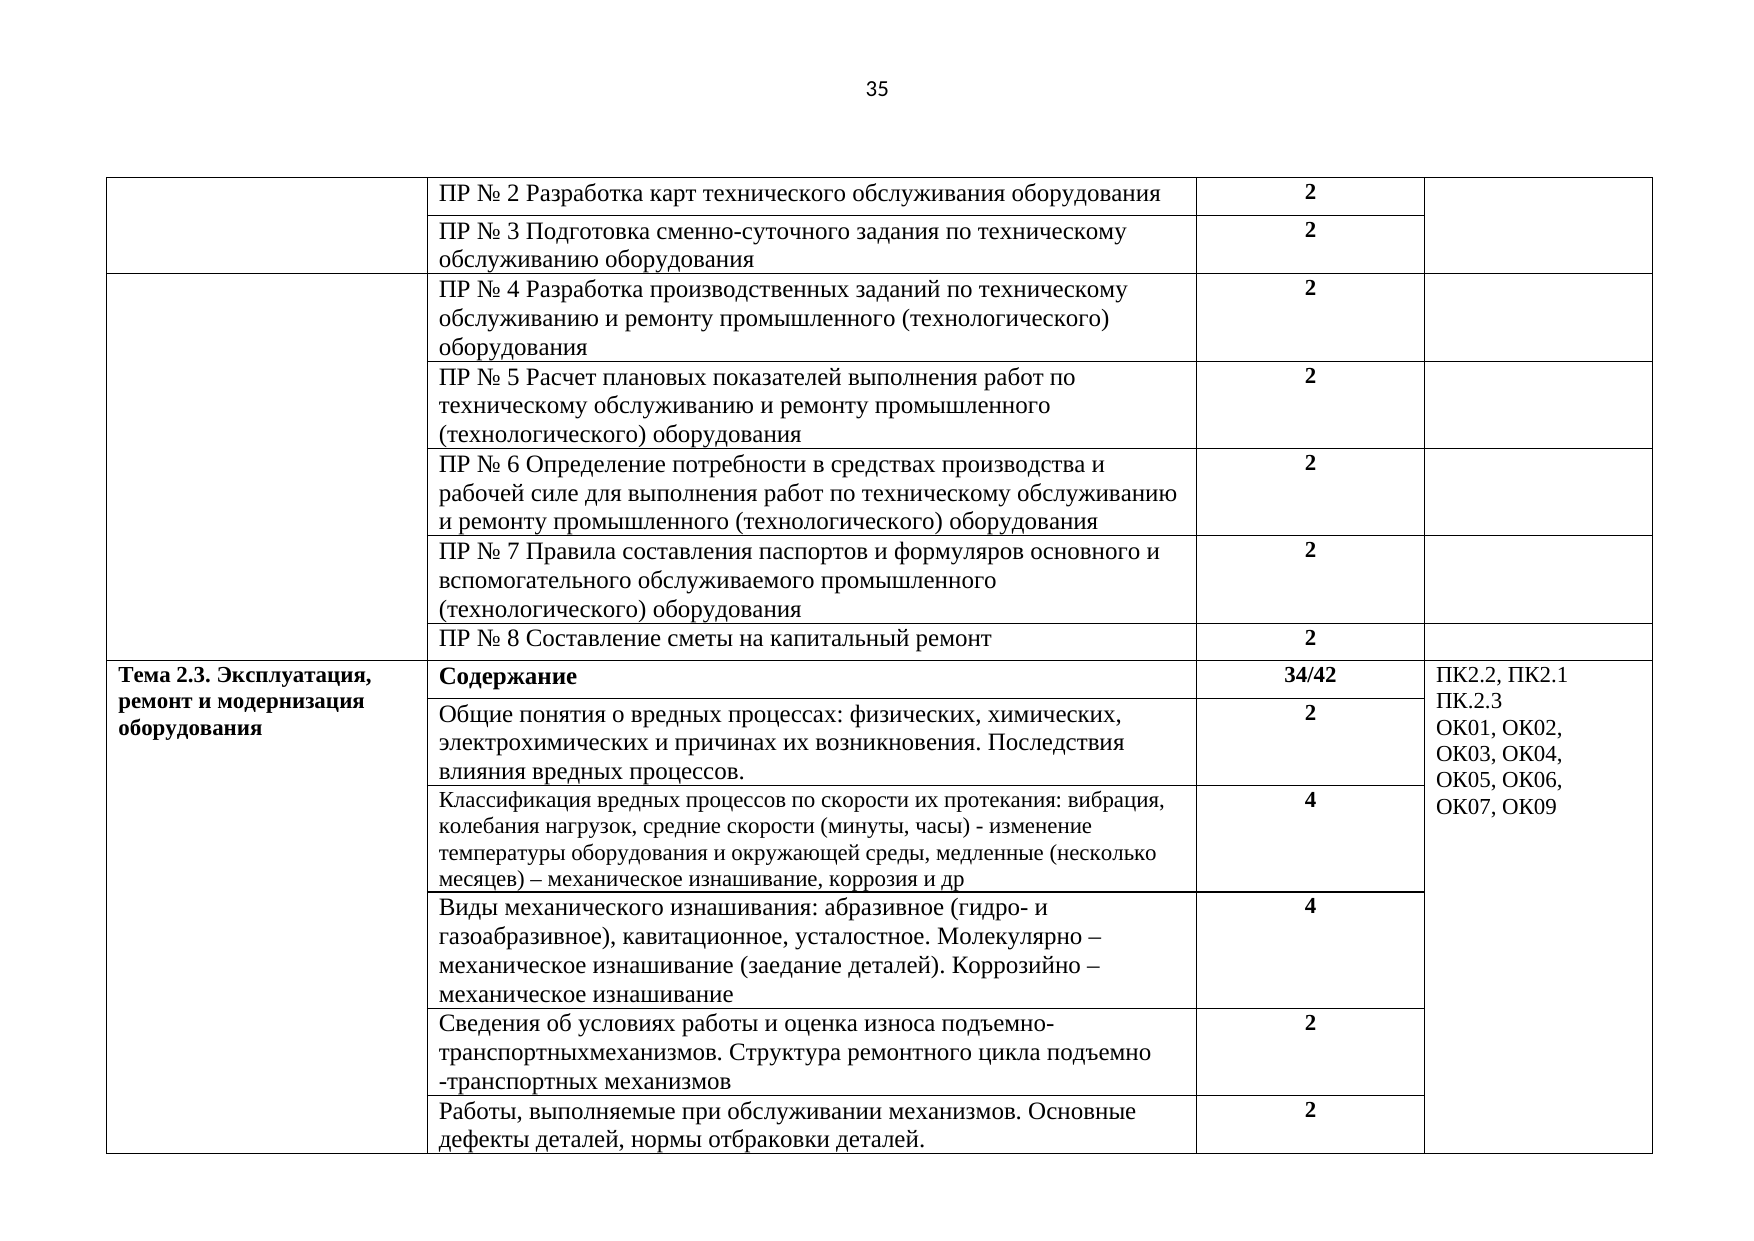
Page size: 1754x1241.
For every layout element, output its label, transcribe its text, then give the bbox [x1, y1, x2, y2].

table_cell 2 [1197, 216, 1424, 273]
table_cell [1425, 274, 1652, 361]
table_cell 2 [1197, 1009, 1424, 1095]
table_cell 2 [1197, 1096, 1424, 1153]
table_cell [1425, 449, 1652, 535]
table_cell ПР № 7 Правила составления паспортов и формуляров основного и вспомогательного обслуживаемого промышленного (технологического) оборудования [428, 536, 1196, 622]
table_cell 2 [1197, 274, 1424, 361]
table_cell Виды механического изнашивания: абразивное (гидро- и газоабразивное), кавитационное, усталостное. Молекулярно – механическое изнашивание (заедание деталей). Коррозийно – механическое изнашивание [428, 893, 1196, 1007]
table_cell ПК2.2, ПК2.1 ПК.2.3 ОК01, ОК02, ОК03, ОК04, ОК05, ОК06, ОК07, ОК09 [1425, 661, 1652, 1153]
table_cell Общие понятия о вредных процессах: физических, химических, электрохимических и причинах их возникновения. Последствия влияния вредных процессов. [428, 699, 1196, 785]
table_cell ПР № 8 Составление сметы на капитальный ремонт [428, 624, 1196, 660]
table_cell Содержание [428, 661, 1196, 698]
table_cell Тема 2.3. Эксплуатация, ремонт и модернизация оборудования [107, 661, 427, 1153]
table_cell [107, 274, 427, 660]
table_cell [1425, 624, 1652, 660]
table_cell ПР № 4 Разработка производственных заданий по техническому обслуживанию и ремонту промышленного (технологического) оборудования [428, 274, 1196, 361]
table_cell Классификация вредных процессов по скорости их протекания: вибрация, колебания нагрузок, средние скорости (минуты, часы) - изменение температуры оборудования и окружающей среды, медленные (несколько месяцев) – механическое изнашивание, коррозия и др [428, 786, 1196, 891]
table_cell Сведения об условиях работы и оценка износа подъемно-транспортныхмеханизмов. Структура ремонтного цикла подъемно -транспортных механизмов [428, 1009, 1196, 1095]
table_cell 2 [1197, 624, 1424, 660]
table_cell ПР № 2 Разработка карт технического обслуживания оборудования [428, 178, 1196, 215]
table_cell ПР № 6 Определение потребности в средствах производства и рабочей силе для выполнения работ по техническому обслуживанию и ремонту промышленного (технологического) оборудования [428, 449, 1196, 535]
table_cell [1425, 362, 1652, 448]
table_cell 2 [1197, 449, 1424, 535]
table_cell 4 [1197, 786, 1424, 891]
table_cell 34/42 [1197, 661, 1424, 698]
table_cell ПР № 5 Расчет плановых показателей выполнения работ по техническому обслуживанию и ремонту промышленного (технологического) оборудования [428, 362, 1196, 448]
table_cell [1425, 536, 1652, 622]
table_cell ПР № 3 Подготовка сменно-суточного задания по техническому обслуживанию оборудования [428, 216, 1196, 273]
table_cell 2 [1197, 536, 1424, 622]
table_cell 2 [1197, 699, 1424, 785]
table_cell 4 [1197, 893, 1424, 1007]
table_cell 2 [1197, 178, 1424, 215]
table_cell Работы, выполняемые при обслуживании механизмов. Основные дефекты деталей, нормы отбраковки деталей. [428, 1096, 1196, 1153]
table_cell 2 [1197, 362, 1424, 448]
